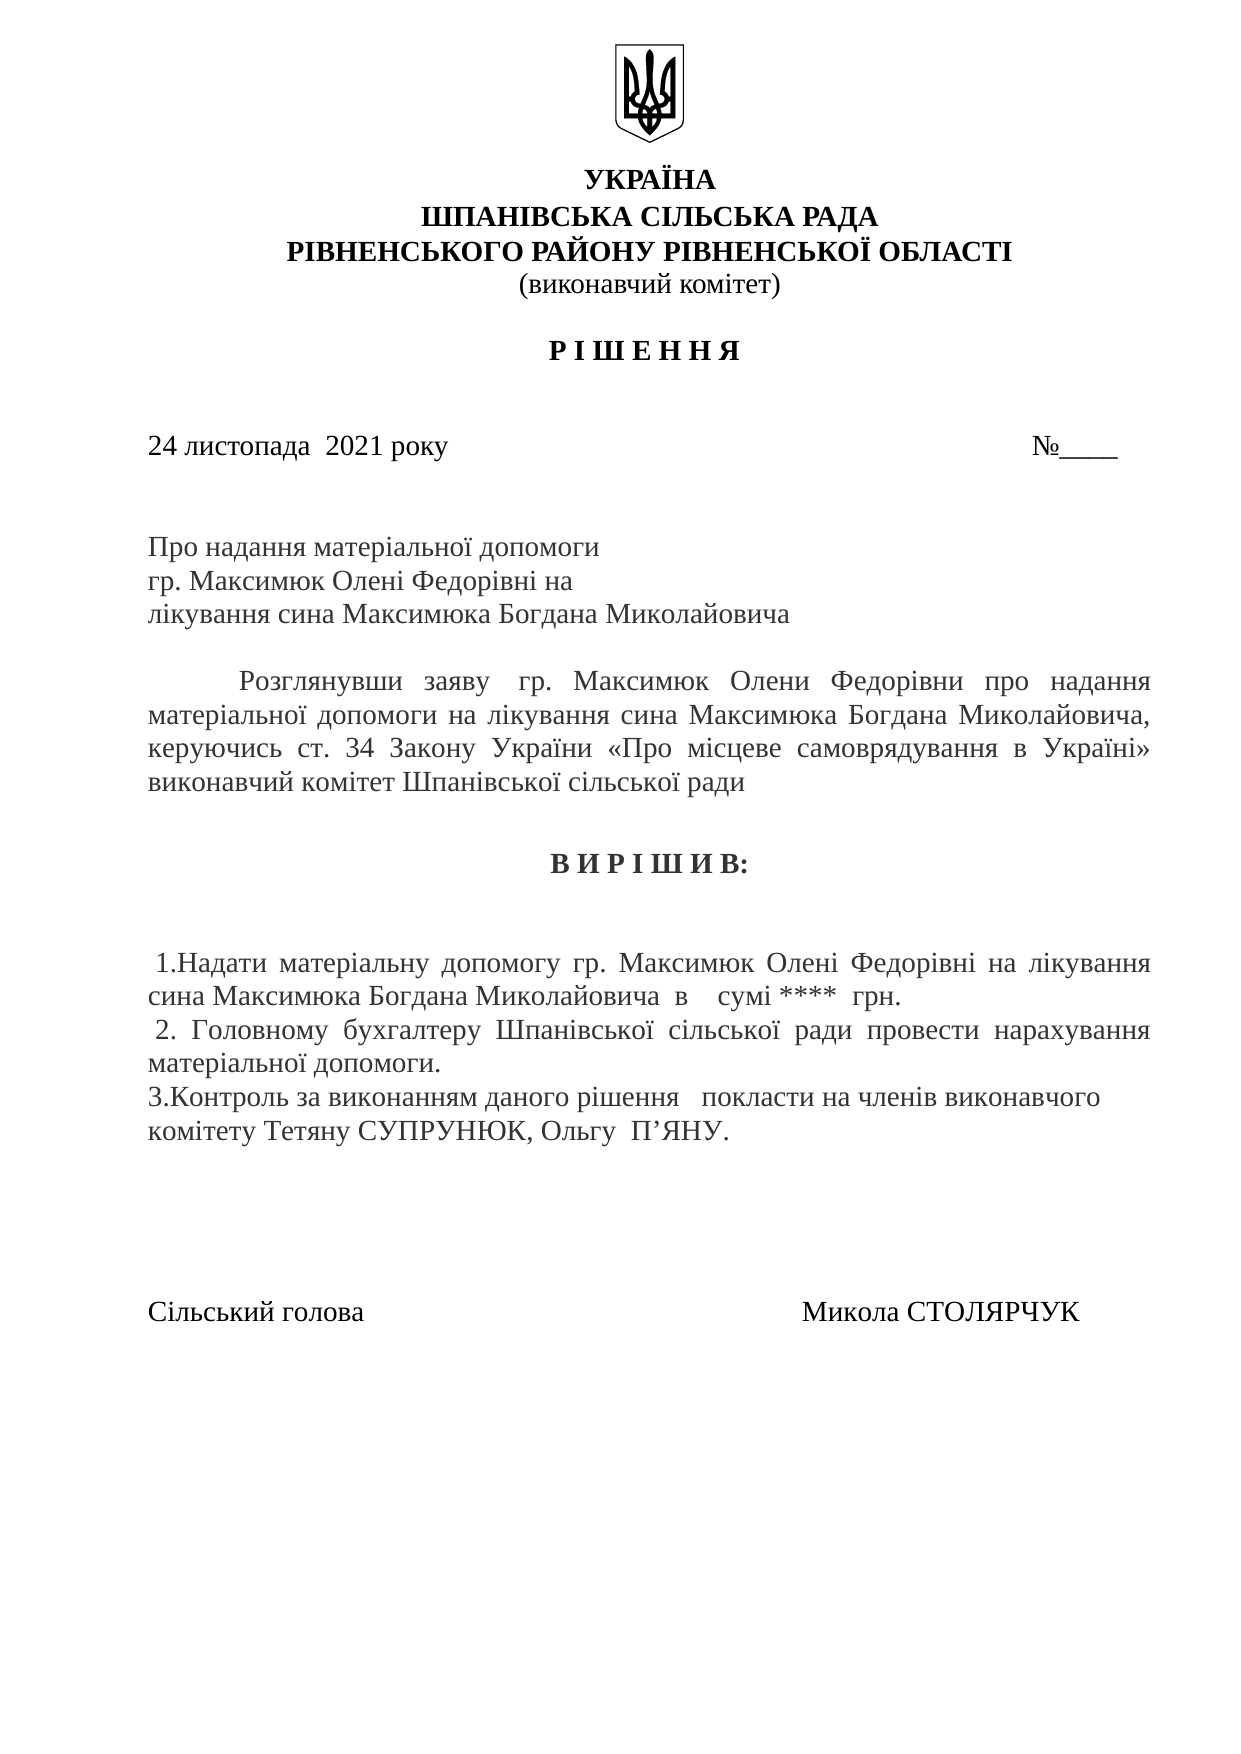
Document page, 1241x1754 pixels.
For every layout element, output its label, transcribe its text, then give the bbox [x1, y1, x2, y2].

text 24 листопада 2021 року №____ [148, 428, 1152, 462]
text РІВНЕНСЬКОГО РАЙОНУ РІВНЕНСЬКОЇ ОБЛАСТІ [148, 243, 1152, 266]
text лікування сина Максимюка Богдана Миколайовича [148, 596, 1152, 630]
text В И Р І Ш И В: [148, 847, 1152, 880]
text Україна [148, 162, 1152, 196]
text Розглянувши заяву гр. Максимюк Олени Федорівни про надання матеріальної допомоги на лікування сина Максимюка Богдана Миколайовича, керуючись ст. 34 Закону України «Про місцеве самоврядування в Україні» виконавчий комітет Шпанівської сільської ради [148, 663, 1152, 797]
text Про надання матеріальної допомоги [148, 529, 1152, 563]
text гр. Максимюк Олені Федорівні на [148, 563, 1152, 596]
text 1.Надати матеріальну допомогу гр. Максимюк Олені Федорівні на лікування сина Максимюка Богдана Миколайовича в сумі **** грн. [148, 945, 1152, 1012]
text ШПАНІВСЬКА сільська рада [148, 208, 838, 231]
text 3.Контроль за виконанням даного рішення покласти на членів виконавчого комітету Тетяну СУПРУНЮК, Ольгу П’ЯНУ. [148, 1079, 1152, 1146]
text ШПАНІВСЬКА сільська рада [856, 208, 1152, 231]
text 2. Головному бухгалтеру Шпанівської сільської ради провести нарахування матеріальної допомоги. [148, 1012, 1152, 1079]
text (виконавчий комітет) [148, 266, 1152, 300]
text Р І Ш Е Н Н Я [148, 333, 1152, 367]
text Сільський голова Микола СТОЛЯРЧУК [148, 1294, 1152, 1327]
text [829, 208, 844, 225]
